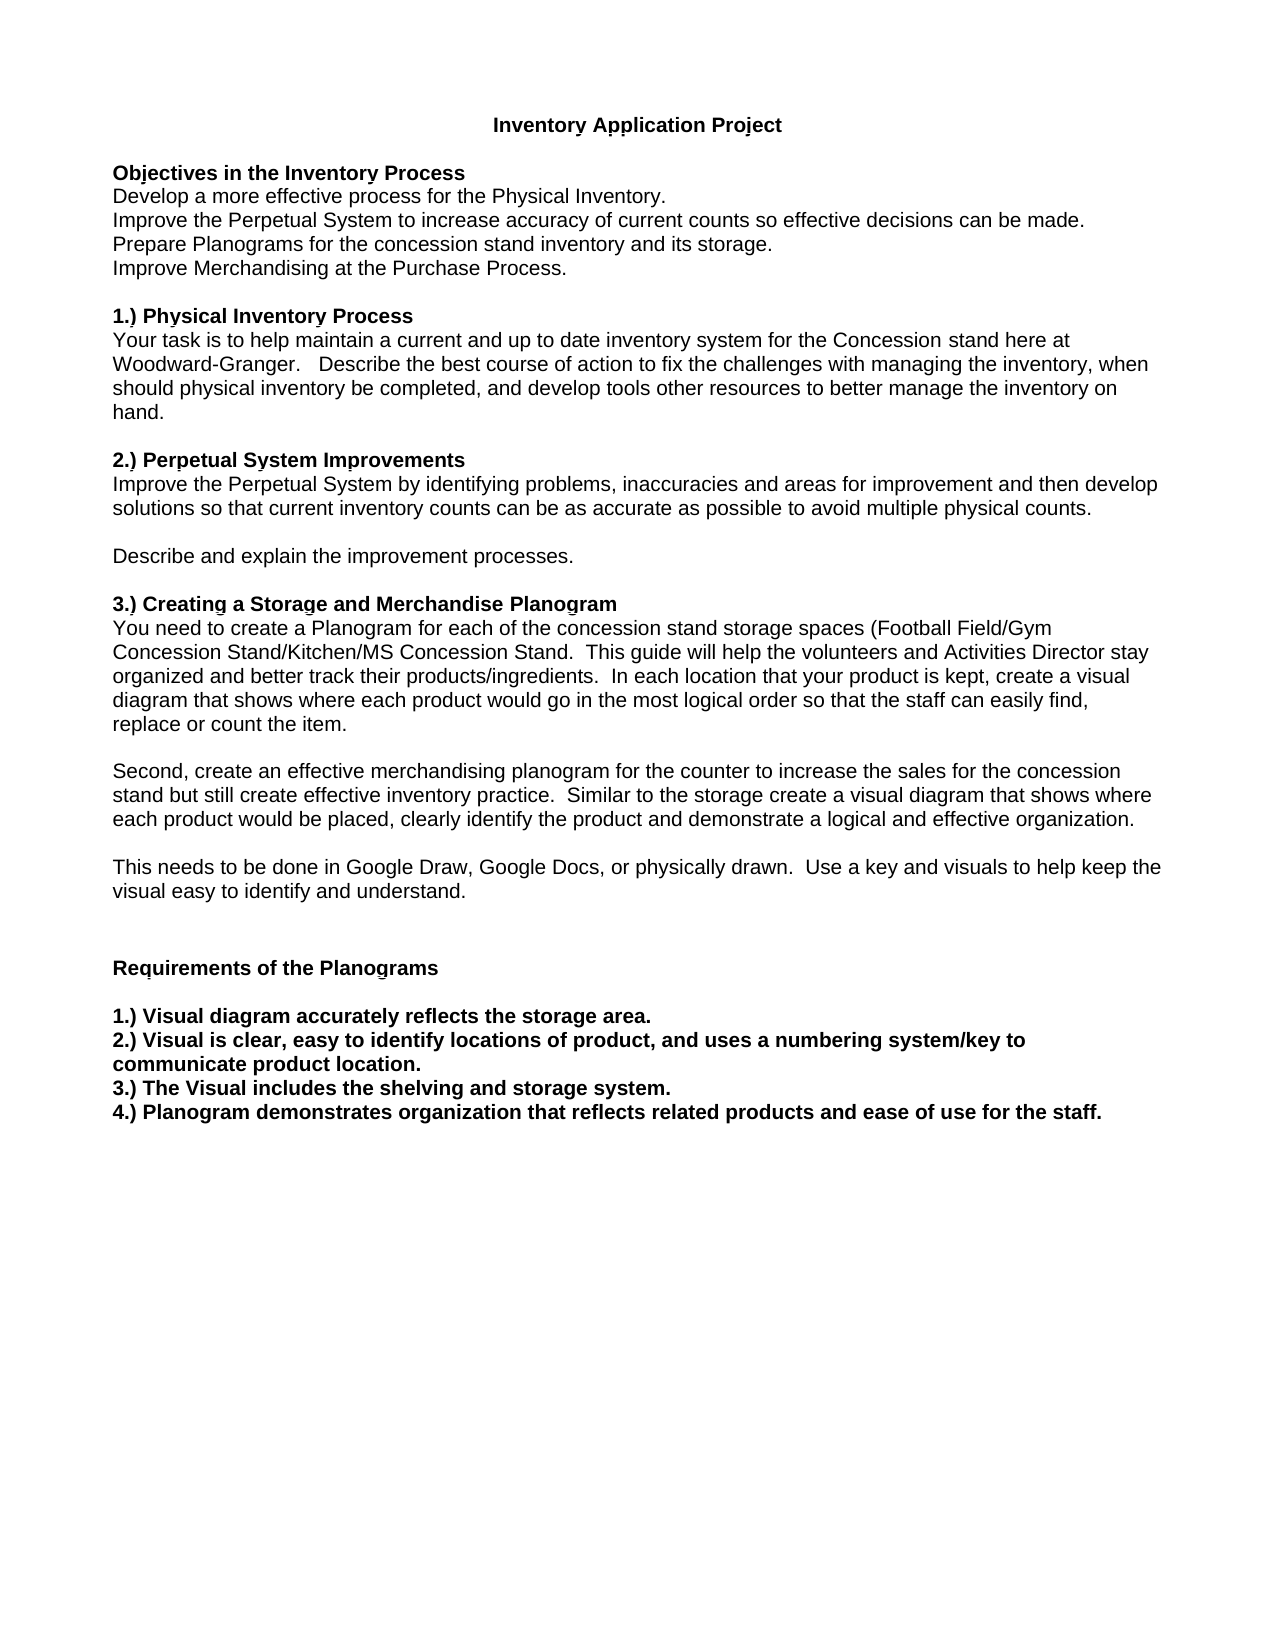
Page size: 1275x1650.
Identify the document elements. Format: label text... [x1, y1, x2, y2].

text Inventory Application Project [112, 112, 1162, 136]
text 3.) Creating a Storage and Merchandise Planogram [112, 592, 1162, 616]
text 4.) Planogram demonstrates organization that reflects related products and ease of use for the staff. [112, 1099, 1162, 1123]
text You need to create a Planogram for each of the concession stand storage spaces (Football Field/Gym Concession Stand/Kitchen/MS Concession Stand. This guide will help the volunteers and Activities Director stay organized and better track their products/ingredients. In each location that your product is kept, create a visual diagram that shows where each product would go in the most logical order so that the staff can easily find, replace or count the item. [112, 616, 1162, 735]
text Improve Merchandising at the Purchase Process. [112, 256, 1162, 280]
text Requirements of the Planograms [112, 956, 1162, 980]
text Objectives in the Inventory Process [112, 160, 1162, 184]
text Prepare Planograms for the concession stand inventory and its storage. [112, 232, 1162, 256]
text 1.) Visual diagram accurately reflects the storage area. [112, 1004, 1162, 1028]
text 1.) Physical Inventory Process [112, 304, 1162, 328]
text Your task is to help maintain a current and up to date inventory system for the Concession stand here at Woodward-Granger. Describe the best course of action to fix the challenges with managing the inventory, when should physical inventory be completed, and develop tools other resources to better manage the inventory on hand. [112, 328, 1162, 424]
text Improve the Perpetual System by identifying problems, inaccuracies and areas for improvement and then develop solutions so that current inventory counts can be as accurate as possible to avoid multiple physical counts. [112, 472, 1162, 520]
text Describe and explain the improvement processes. [112, 544, 1162, 568]
text 2.) Perpetual System Improvements [112, 448, 1162, 472]
text Second, create an effective merchandising planogram for the counter to increase the sales for the concession stand but still create effective inventory practice. Similar to the storage create a visual diagram that shows where each product would be placed, clearly identify the product and demonstrate a logical and effective organization. [112, 759, 1162, 831]
text Improve the Perpetual System to increase accuracy of current counts so effective decisions can be made. [112, 208, 1162, 232]
text Develop a more effective process for the Physical Inventory. [112, 184, 1162, 208]
text This needs to be done in Google Draw, Google Docs, or physically drawn. Use a key and visuals to help keep the visual easy to identify and understand. [112, 855, 1162, 903]
text 3.) The Visual includes the shelving and storage system. [112, 1076, 1162, 1099]
text 2.) Visual is clear, easy to identify locations of product, and uses a numbering system/key to communicate product location. [112, 1028, 1162, 1076]
